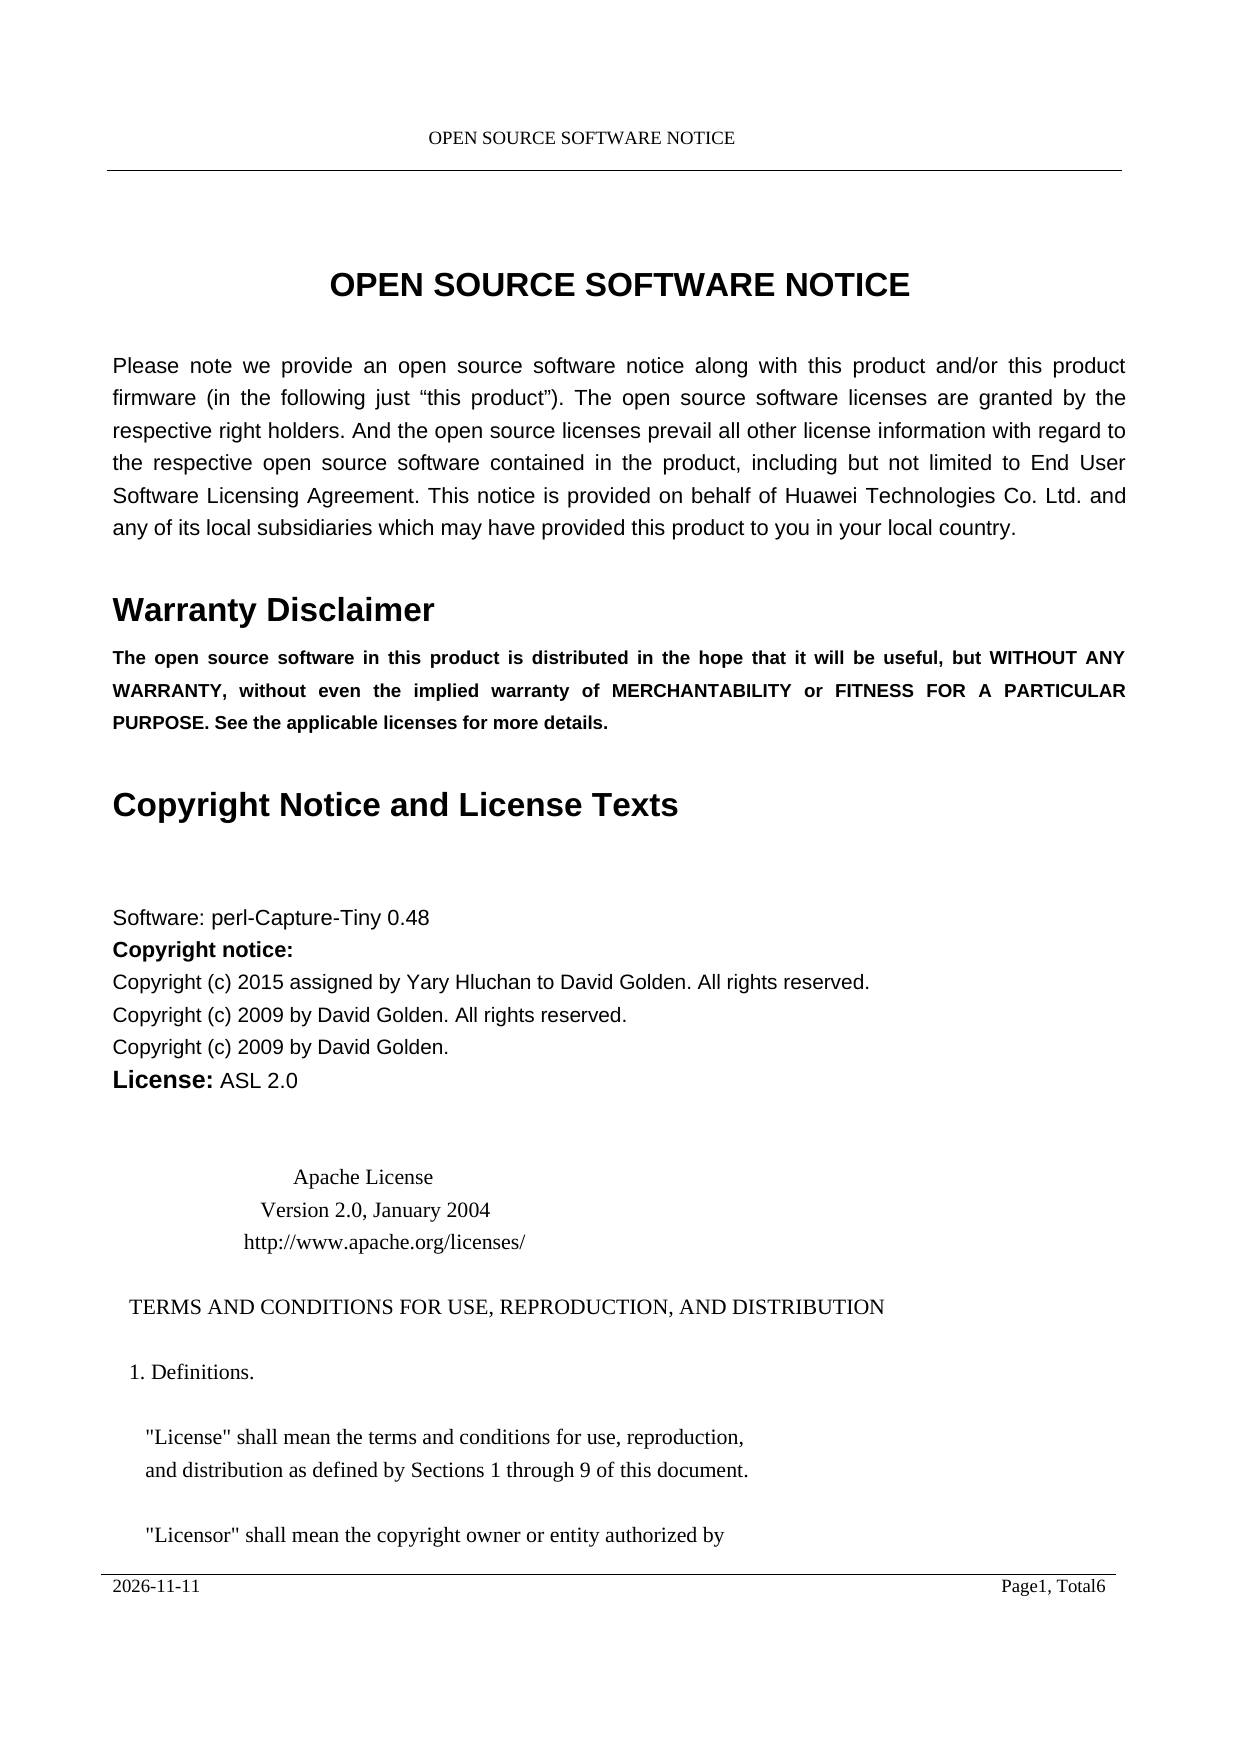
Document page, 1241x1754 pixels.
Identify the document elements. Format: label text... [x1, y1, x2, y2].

text Copyright (c) 2009 by David Golden. All rights reserved. [112, 998, 1128, 1031]
text Copyright (c) 2015 assigned by Yary Hluchan to David Golden. All rights reserved. [112, 966, 1128, 998]
text Copyright Notice and License Texts [112, 771, 1128, 836]
text Copyright notice: [112, 933, 1128, 966]
text Software: perl-Capture-Tiny 0.48 [112, 901, 1128, 933]
text The open source software in this product is distributed in the hope that it will be useful, but WITHOUT ANY WARRANTY, without even the implied warranty of MERCHANTABILITY or FITNESS FOR A PARTICULAR PURPOSE. See the applicable licenses for more details. [112, 641, 1128, 739]
text Copyright (c) 2009 by David Golden. [112, 1031, 1128, 1063]
text OPEN SOURCE SOFTWARE NOTICE [112, 251, 1128, 316]
text Please note we provide an open source software notice along with this product and/or this product firmware (in the following just “this product”). The open source software licenses are granted by the respective right holders. And the open source licenses prevail all other license information with regard to the respective open source software contained in the product, including but not limited to End User Software Licensing Agreement. This notice is provided on behalf of Huawei Technologies Co. Ltd. and any of its local subsidiaries which may have provided this product to you in your local country. [112, 349, 1128, 544]
text Warranty Disclaimer [112, 576, 1128, 641]
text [112, 1063, 1128, 1551]
